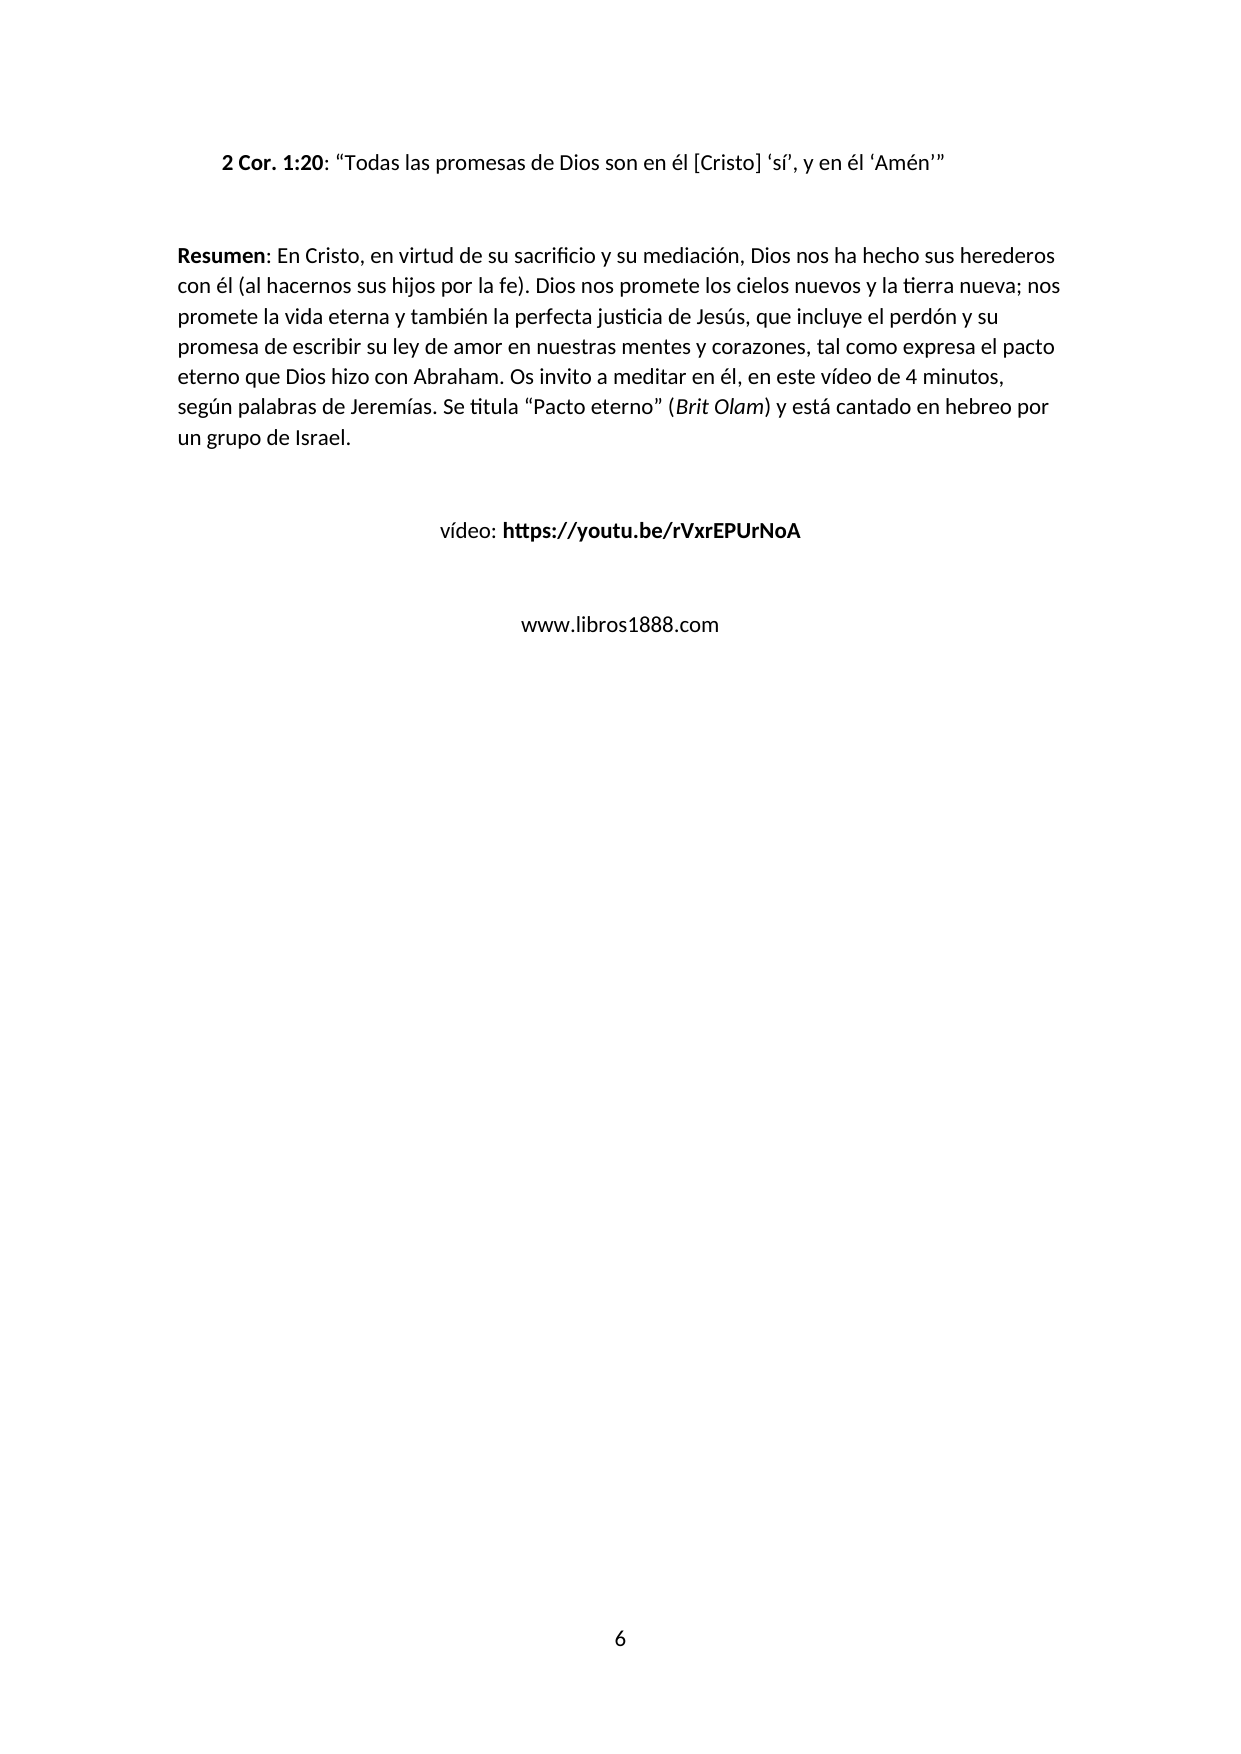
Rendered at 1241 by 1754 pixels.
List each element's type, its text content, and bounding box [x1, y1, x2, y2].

text www.libros1888.com [177, 610, 1063, 638]
text vídeo: https://youtu.be/rVxrEPUrNoA [177, 516, 1063, 544]
text 2 Cor. 1:20: “Todas las promesas de Dios son en él [Cristo] ‘sí’, y en él ‘Amén’” [222, 148, 1004, 176]
text Resumen: En Cristo, en virtud de su sacrificio y su mediación, Dios nos ha hecho sus herederos con él (al hacernos sus hijos por la fe). Dios nos promete los cielos nuevos y la tierra nueva; nos promete la vida eterna y también la perfecta justicia de Jesús, que incluye el perdón y su promesa de escribir su ley de amor en nuestras mentes y corazones, tal como expresa el pacto eterno que Dios hizo con Abraham. Os invito a meditar en él, en este vídeo de 4 minutos, según palabras de Jeremías. Se titula “Pacto eterno” (Brit Olam) y está cantado en hebreo por un grupo de Israel. [177, 241, 1063, 451]
